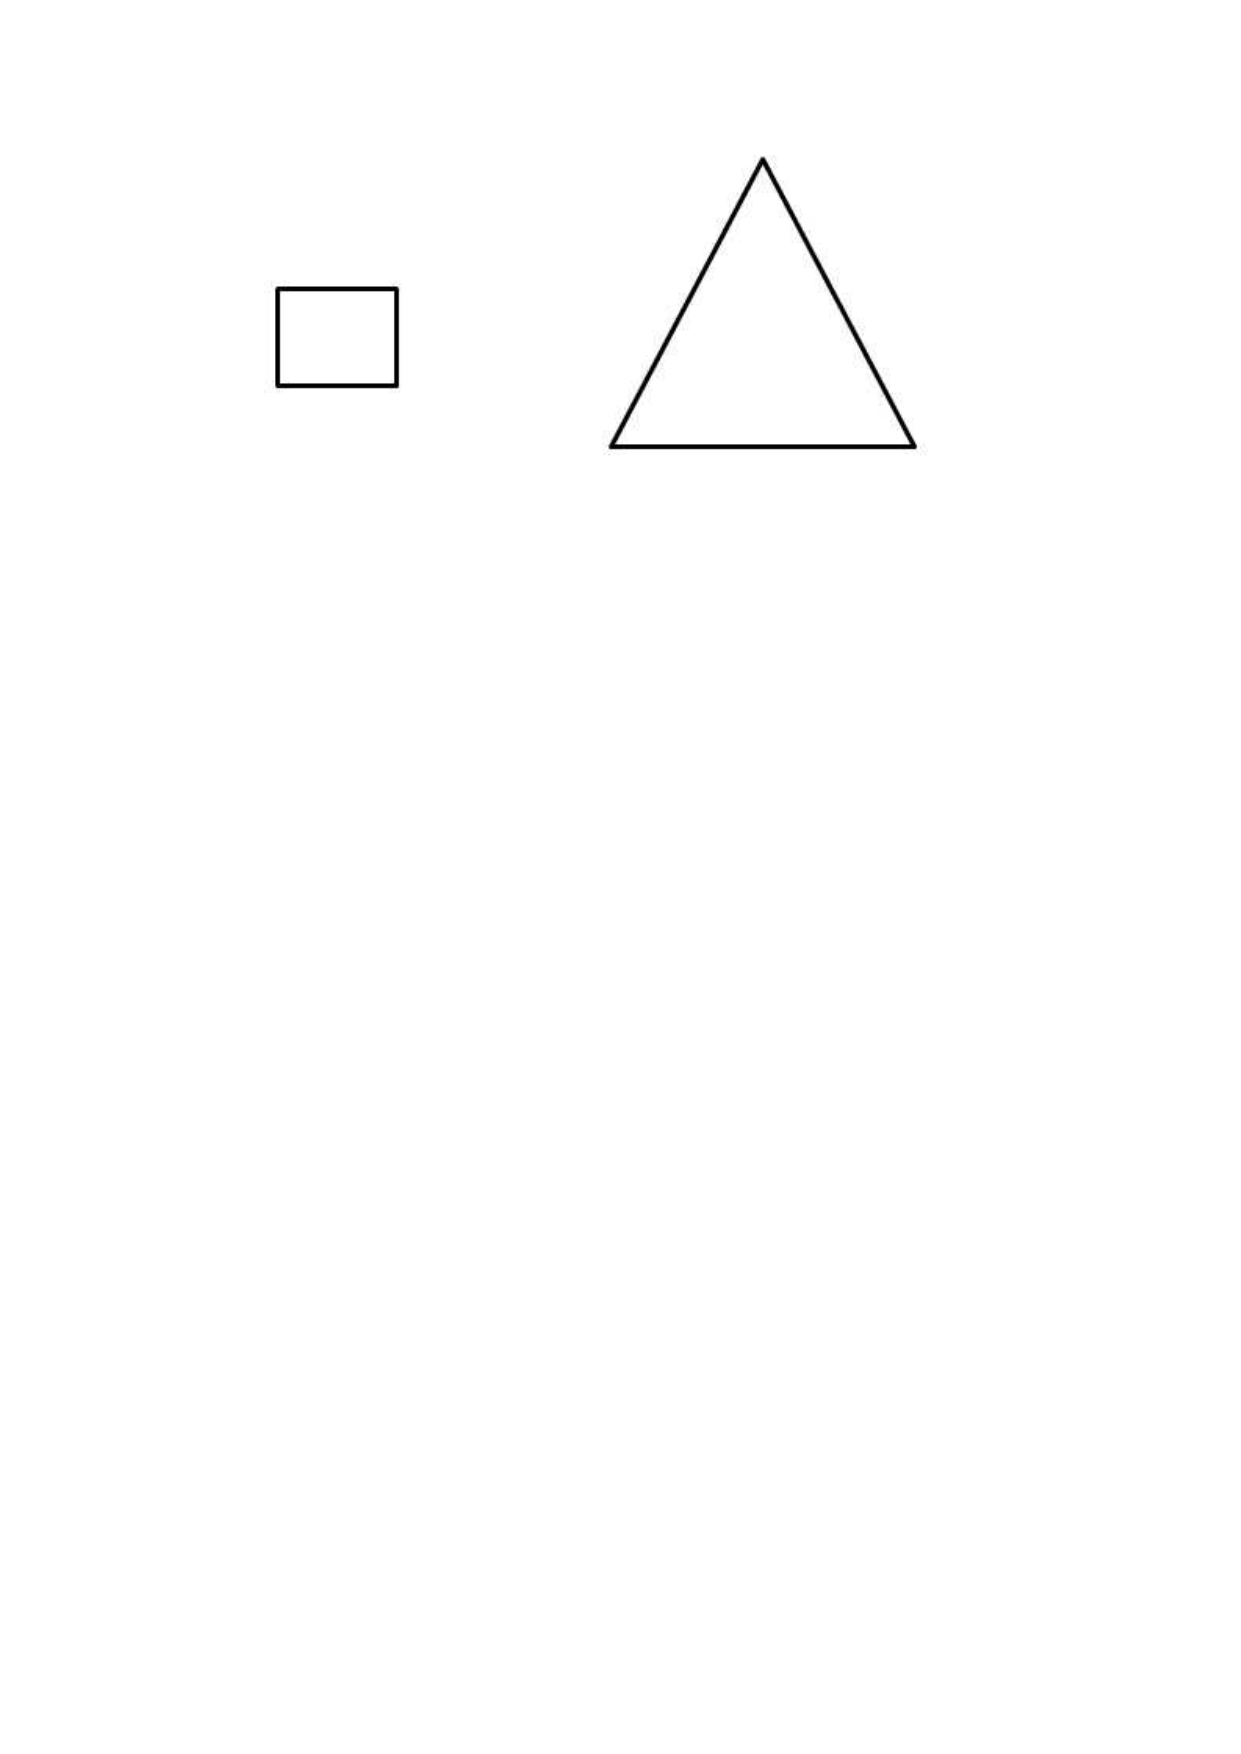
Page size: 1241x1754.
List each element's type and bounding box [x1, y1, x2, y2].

picture [177, 118, 974, 490]
